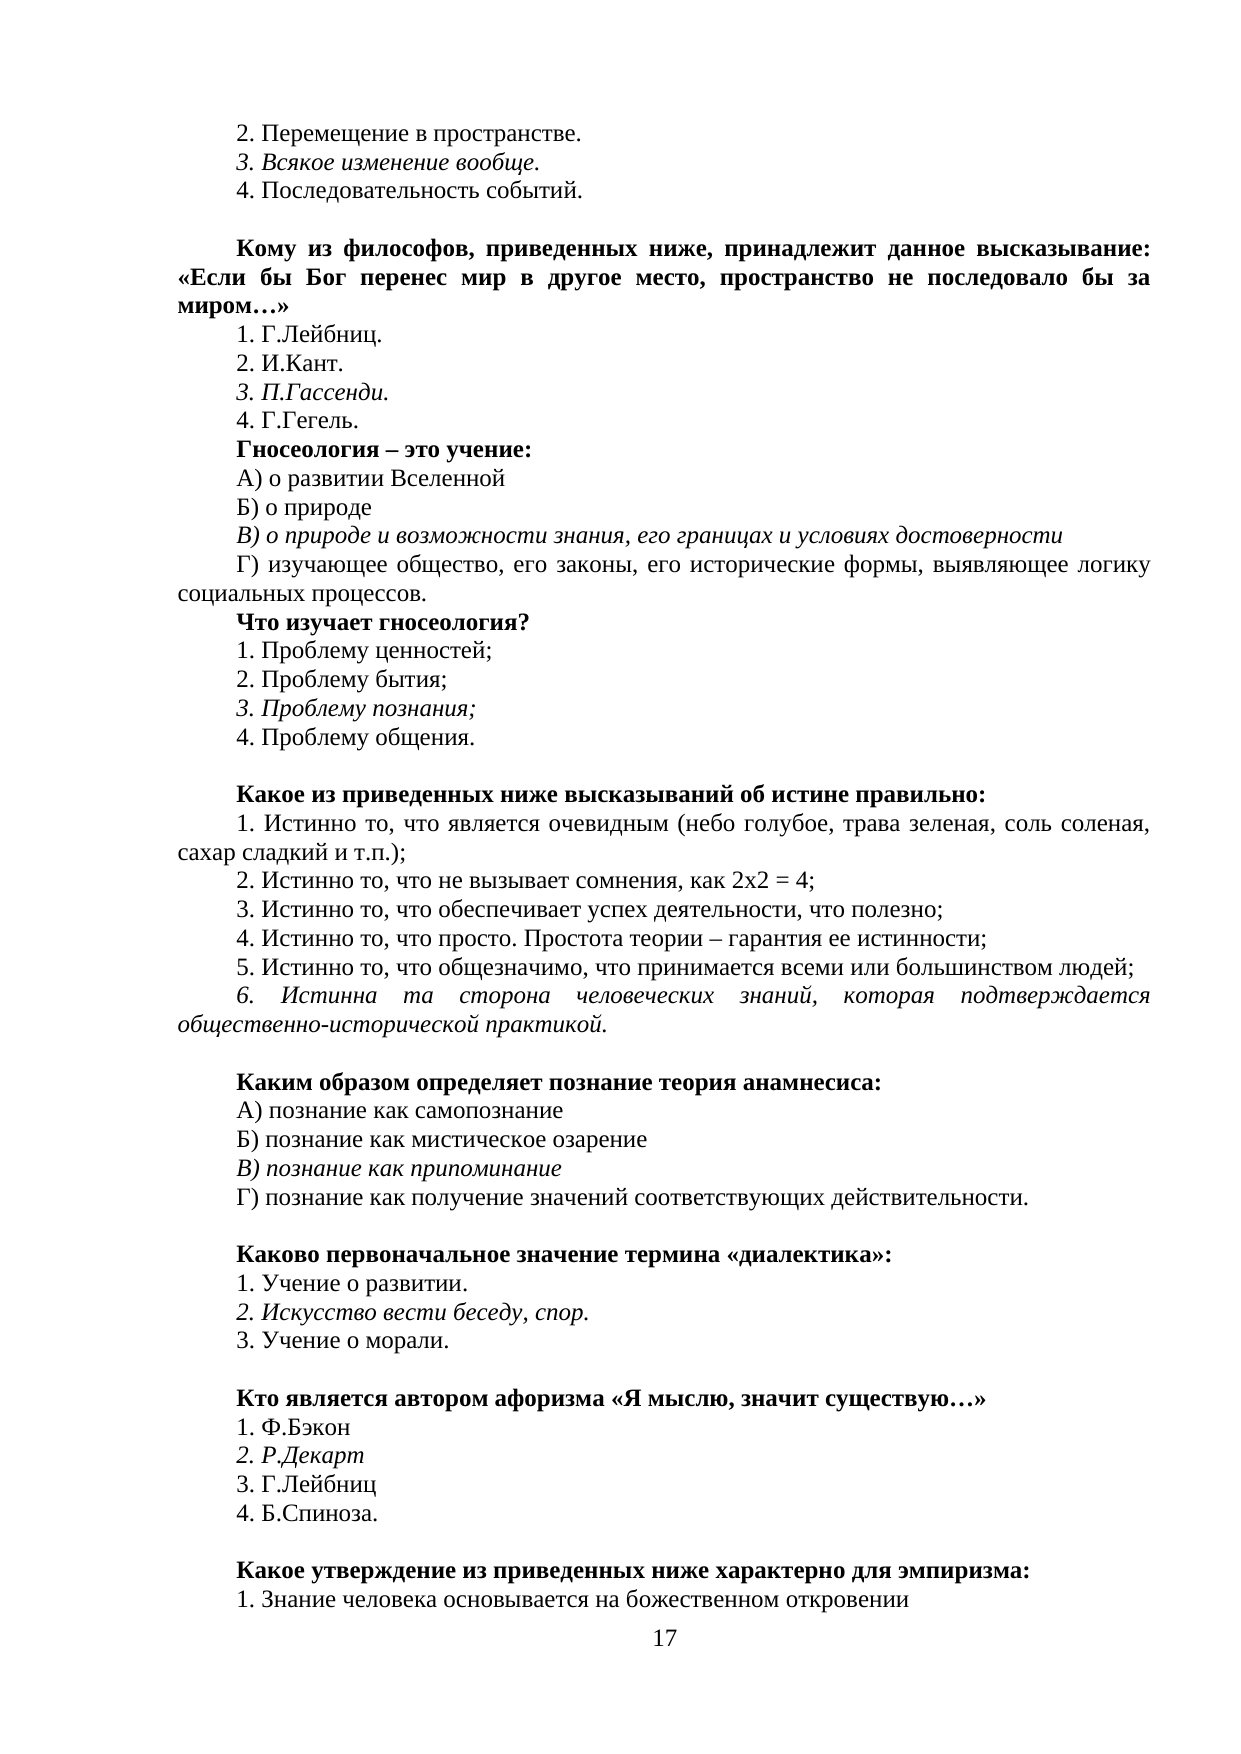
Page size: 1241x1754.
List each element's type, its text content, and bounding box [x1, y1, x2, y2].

text 1. Г.Лейбниц. [177, 319, 1152, 348]
text Каким образом определяет познание теория анамнесиса: [177, 1067, 1152, 1096]
text 2. Р.Декарт [177, 1441, 1152, 1469]
text 4. Г.Гегель. [177, 406, 1152, 434]
text Кому из философов, приведенных ниже, принадлежит данное высказывание: «Если бы Бог перенес мир в другое место, пространство не последовало бы за миром…» [177, 233, 1152, 319]
text 1. Истинно то, что является очевидным (небо голубое, трава зеленая, соль соленая, сахар сладкий и т.п.); [177, 808, 1152, 866]
text В) познание как припоминание [177, 1153, 1152, 1182]
text 4. Последовательность событий. [177, 176, 1152, 204]
text 1. Проблему ценностей; [177, 636, 1152, 664]
text Гносеология – это учение: [177, 434, 1152, 463]
text 1. Ф.Бэкон [177, 1412, 1152, 1441]
text 4. Проблему общения. [177, 722, 1152, 751]
text Что изучает гносеология? [177, 607, 1152, 636]
text 3. П.Гассенди. [177, 377, 1152, 406]
text В) о природе и возможности знания, его границах и условиях достоверности [177, 521, 1152, 549]
text 1. Знание человека основывается на божественном откровении [177, 1584, 1152, 1613]
text Какое утверждение из приведенных ниже характерно для эмпиризма: [177, 1556, 1152, 1584]
text 2. Проблему бытия; [177, 664, 1152, 693]
text 2. Истинно то, что не вызывает сомнения, как 2х2 = 4; [177, 866, 1152, 894]
text Какое из приведенных ниже высказываний об истине правильно: [177, 779, 1152, 808]
text 3. Истинно то, что обеспечивает успех деятельности, что полезно; [177, 894, 1152, 923]
text 1. Учение о развитии. [177, 1268, 1152, 1297]
text 5. Истинно то, что общезначимо, что принимается всеми или большинством людей; [177, 952, 1152, 981]
text 3. Г.Лейбниц [177, 1469, 1152, 1498]
text 4. Истинно то, что просто. Простота теории – гарантия ее истинности; [177, 923, 1152, 952]
text 6. Истинна та сторона человеческих знаний, которая подтверждается общественно-исторической практикой. [177, 981, 1152, 1038]
text Г) изучающее общество, его законы, его исторические формы, выявляющее логику социальных процессов. [177, 549, 1152, 607]
text Б) познание как мистическое озарение [177, 1124, 1152, 1153]
text Г) познание как получение значений соответствующих действительности. [177, 1182, 1152, 1211]
text 4. Б.Спиноза. [177, 1498, 1152, 1527]
text А) познание как самопознание [177, 1096, 1152, 1124]
text 3. Всякое изменение вообще. [177, 147, 1152, 176]
text А) о развитии Вселенной [177, 463, 1152, 492]
text 2. И.Кант. [177, 348, 1152, 377]
text 3. Проблему познания; [177, 693, 1152, 722]
text Кто является автором афоризма «Я мыслю, значит существую…» [177, 1383, 1152, 1412]
text 2. Искусство вести беседу, спор. [177, 1297, 1152, 1326]
text 3. Учение о морали. [177, 1326, 1152, 1354]
text Б) о природе [177, 492, 1152, 521]
text Каково первоначальное значение термина «диалектика»: [177, 1239, 1152, 1268]
text 2. Перемещение в пространстве. [177, 118, 1152, 147]
